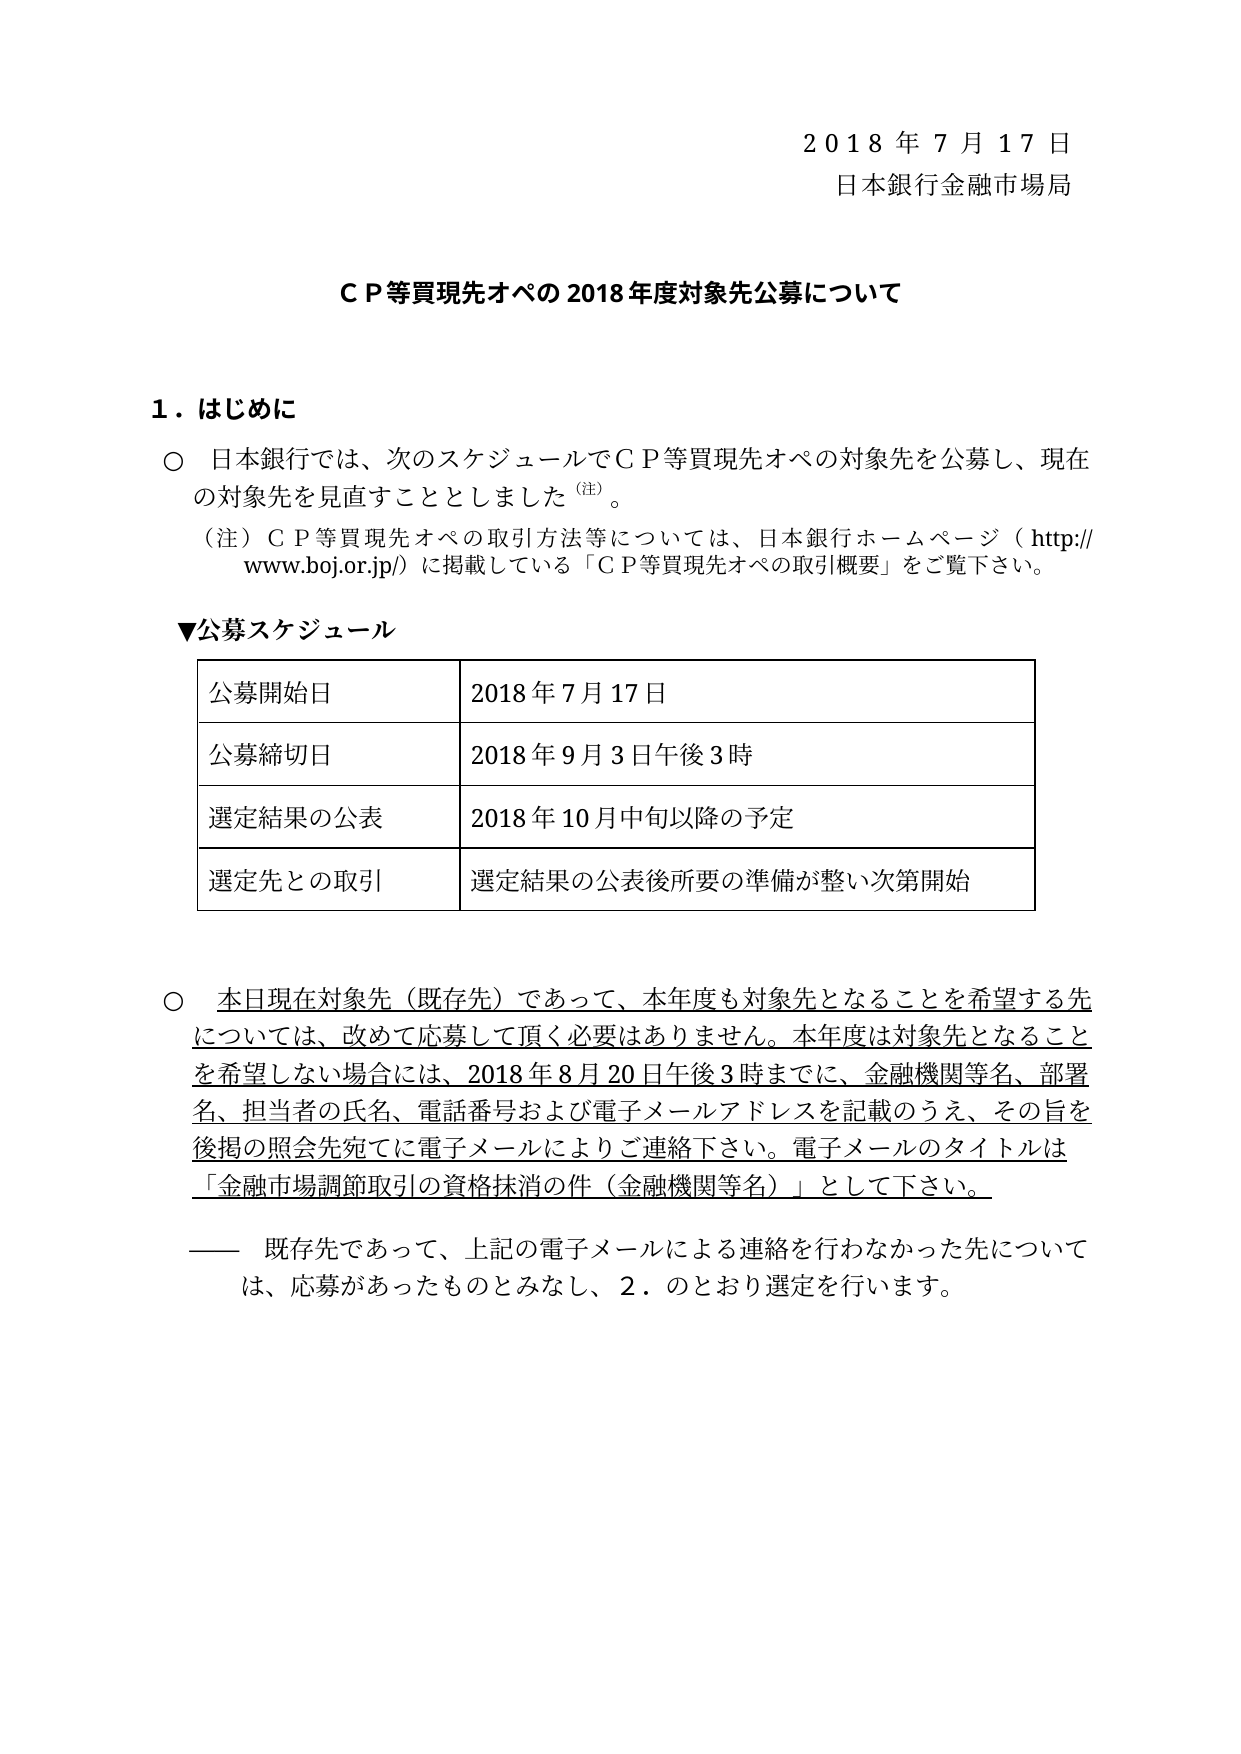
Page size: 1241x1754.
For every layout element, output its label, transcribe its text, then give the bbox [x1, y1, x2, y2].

table_cell 選定結果の公表 [198, 786, 459, 847]
table_header 公募開始日 [198, 661, 459, 722]
text 日本銀行金融市場局 [148, 160, 1072, 201]
text ▼公募スケジュール [177, 605, 1092, 647]
table_cell 選定結果の公表後所要の準備が整い次第開始 [461, 849, 1034, 909]
table_cell 選定先との取引 [198, 848, 459, 909]
table_cell 2018年10月中旬以降の予定 [461, 786, 1034, 847]
table_cell 公募締切日 [198, 723, 459, 784]
table_header 2018年7月17日 [461, 661, 1034, 722]
text （注）ＣＰ等買現先オペの取引方法等については、日本銀行ホームページ（http://www.boj.or.jp/）に掲載している「ＣＰ等買現先オペの取引概要」をご覧下さい。 [192, 526, 1092, 580]
subtitle １．はじめに [148, 384, 1092, 426]
text ＣＰ等買現先オペの2018年度対象先公募について [148, 273, 1092, 309]
text ―― 既存先であって、上記の電子メールによる連絡を行わなかった先については、応募があったものとみなし、２．のとおり選定を行います。 [189, 1228, 1092, 1303]
list 本日現在対象先（既存先）であって、本年度も対象先となることを希望する先については、改めて応募して頂く必要はありません。本年度は対象先となることを希望しない場合には、2018年8月20日午後3時までに、金融機関等名、部署名、担当者の氏名、電話番号および電子メールアドレスを記載のうえ、その旨を後掲の照会先宛てに電子メールによりご連絡下さい。電子メールのタイトルは「金融市場調節取引の資格抹消の件（金融機関等名）」として下さい。 [162, 978, 1092, 1203]
table_cell 2018年9月3日午後3時 [461, 723, 1034, 784]
text ○ 日本銀行では、次のスケジュールでＣＰ等買現先オペの対象先を公募し、現在の対象先を見直すこととしました（注）。 [162, 438, 1092, 513]
text 2018年7月17日 [148, 118, 1072, 160]
